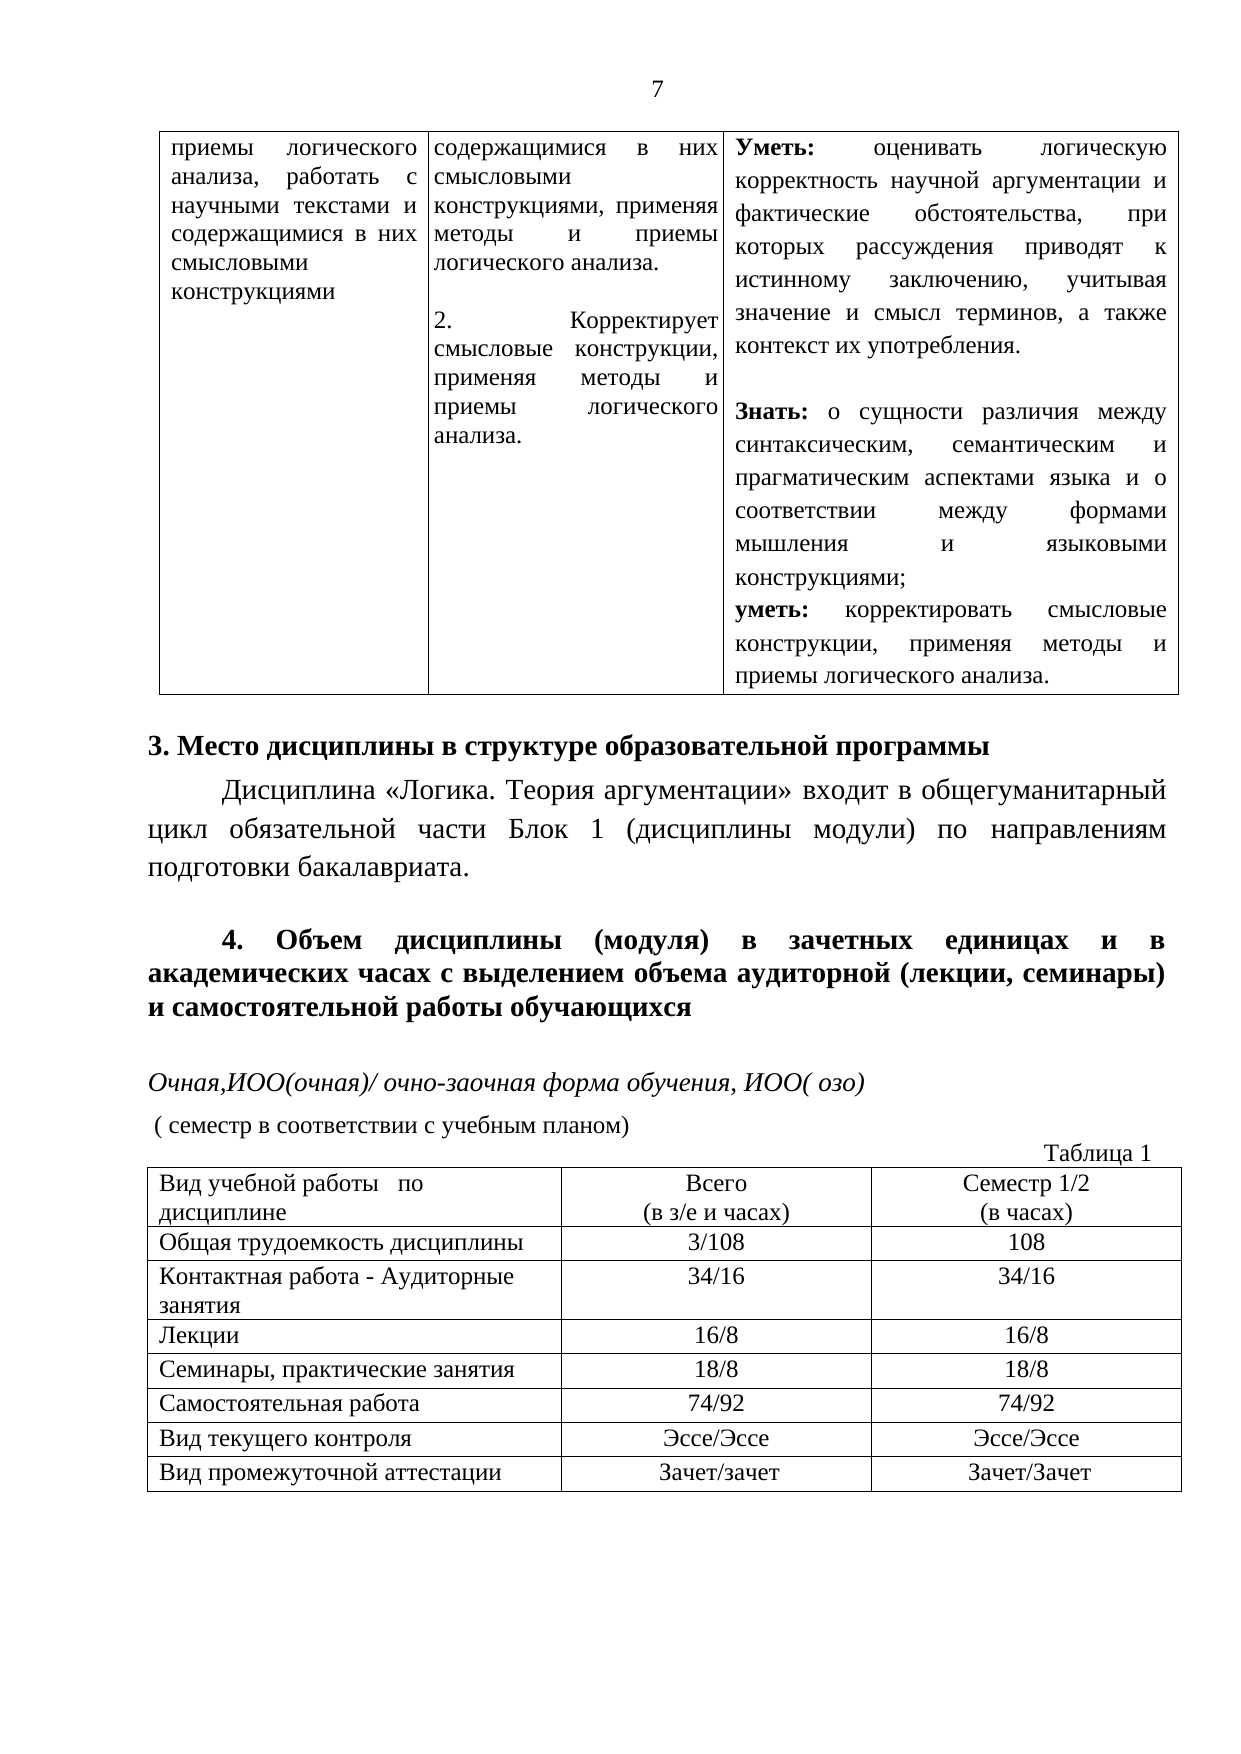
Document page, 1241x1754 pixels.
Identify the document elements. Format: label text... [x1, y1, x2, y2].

table_cell 18/8 [872, 1354, 1181, 1387]
table_cell Зачет/зачет [562, 1457, 871, 1491]
table_cell Вид текущего контроля [148, 1423, 561, 1456]
table_cell Лекции [148, 1320, 561, 1353]
table_cell 34/16 [872, 1261, 1181, 1319]
table_header Всего (в з/е и часах) [562, 1168, 871, 1226]
table_cell Контактная работа - Аудиторные занятия [148, 1261, 561, 1319]
table_cell Вид промежуточной аттестации [148, 1457, 561, 1491]
table_header Семестр 1/2 (в часах) [872, 1168, 1181, 1226]
table_cell 16/8 [562, 1320, 871, 1353]
table_cell Семинары, практические занятия [148, 1354, 561, 1387]
table_cell Эссе/Эссе [562, 1423, 871, 1456]
text Очная,ИОО(очная)/ очно-заочная форма обучения, ИОО( озо) [148, 1066, 1167, 1097]
table_cell Зачет/Зачет [872, 1457, 1181, 1491]
table_cell 18/8 [562, 1354, 871, 1387]
text 4. Объем дисциплины (модуля) в зачетных единицах и в академических часах с выделением объема аудиторной (лекции, семинары) и самостоятельной работы обучающихся [148, 922, 1167, 1022]
table_cell 108 [872, 1227, 1181, 1260]
table_cell Общая трудоемкость дисциплины [148, 1227, 561, 1260]
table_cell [724, 132, 1178, 694]
table_cell Самостоятельная работа [148, 1389, 561, 1422]
table_cell 74/92 [562, 1389, 871, 1422]
text Таблица 1 [148, 1138, 1152, 1167]
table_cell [429, 132, 723, 694]
text ( семестр в соответствии с учебным планом) [148, 1110, 1167, 1138]
text Дисциплина «Логика. Теория аргументации» входит в общегуманитарный цикл обязательной части Блок 1 (дисциплины модули) по направлениям подготовки бакалавриата. [148, 772, 1167, 883]
table_cell 34/16 [562, 1261, 871, 1319]
table_cell Эссе/Эссе [872, 1423, 1181, 1456]
table_cell 16/8 [872, 1320, 1181, 1353]
table_cell 3/108 [562, 1227, 871, 1260]
table_cell 74/92 [872, 1389, 1181, 1422]
table_header Вид учебной работы по дисциплине [148, 1168, 561, 1226]
subtitle 3. Место дисциплины в структуре образовательной программы [148, 728, 1167, 761]
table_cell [160, 132, 428, 694]
